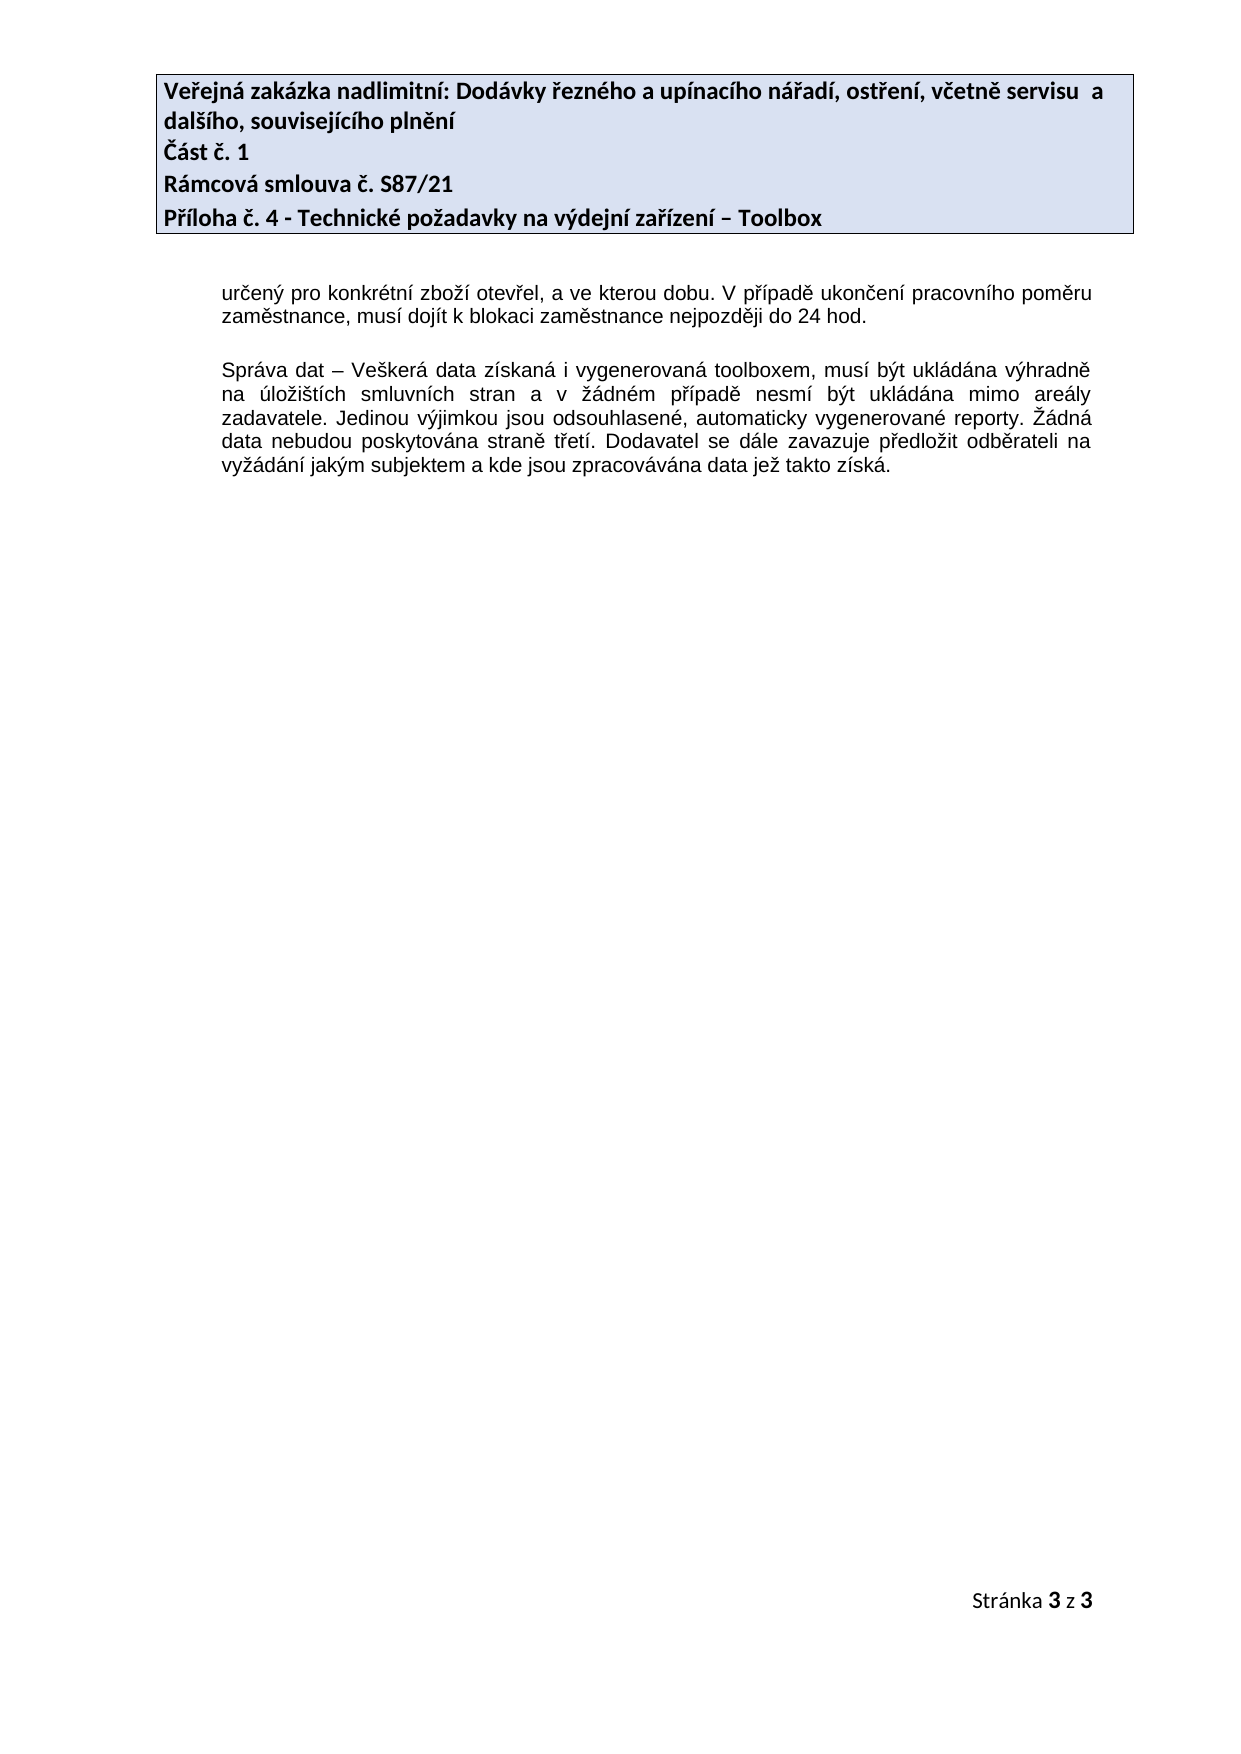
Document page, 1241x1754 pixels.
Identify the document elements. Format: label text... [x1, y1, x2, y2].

text Správa dat – Veškerá data získaná i vygenerovaná toolboxem, musí být ukládána výhradně na úložištích smluvních stran a v žádném případě nesmí být ukládána mimo areály zadavatele. Jedinou výjimkou jsou odsouhlasené, automaticky vygenerované reporty. Žádná data nebudou poskytována straně třetí. Dodavatel se dále zavazuje předložit odběrateli na vyžádání jakým subjektem a kde jsou zpracovávána data jež takto získá. [221, 357, 1093, 477]
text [221, 280, 1093, 328]
